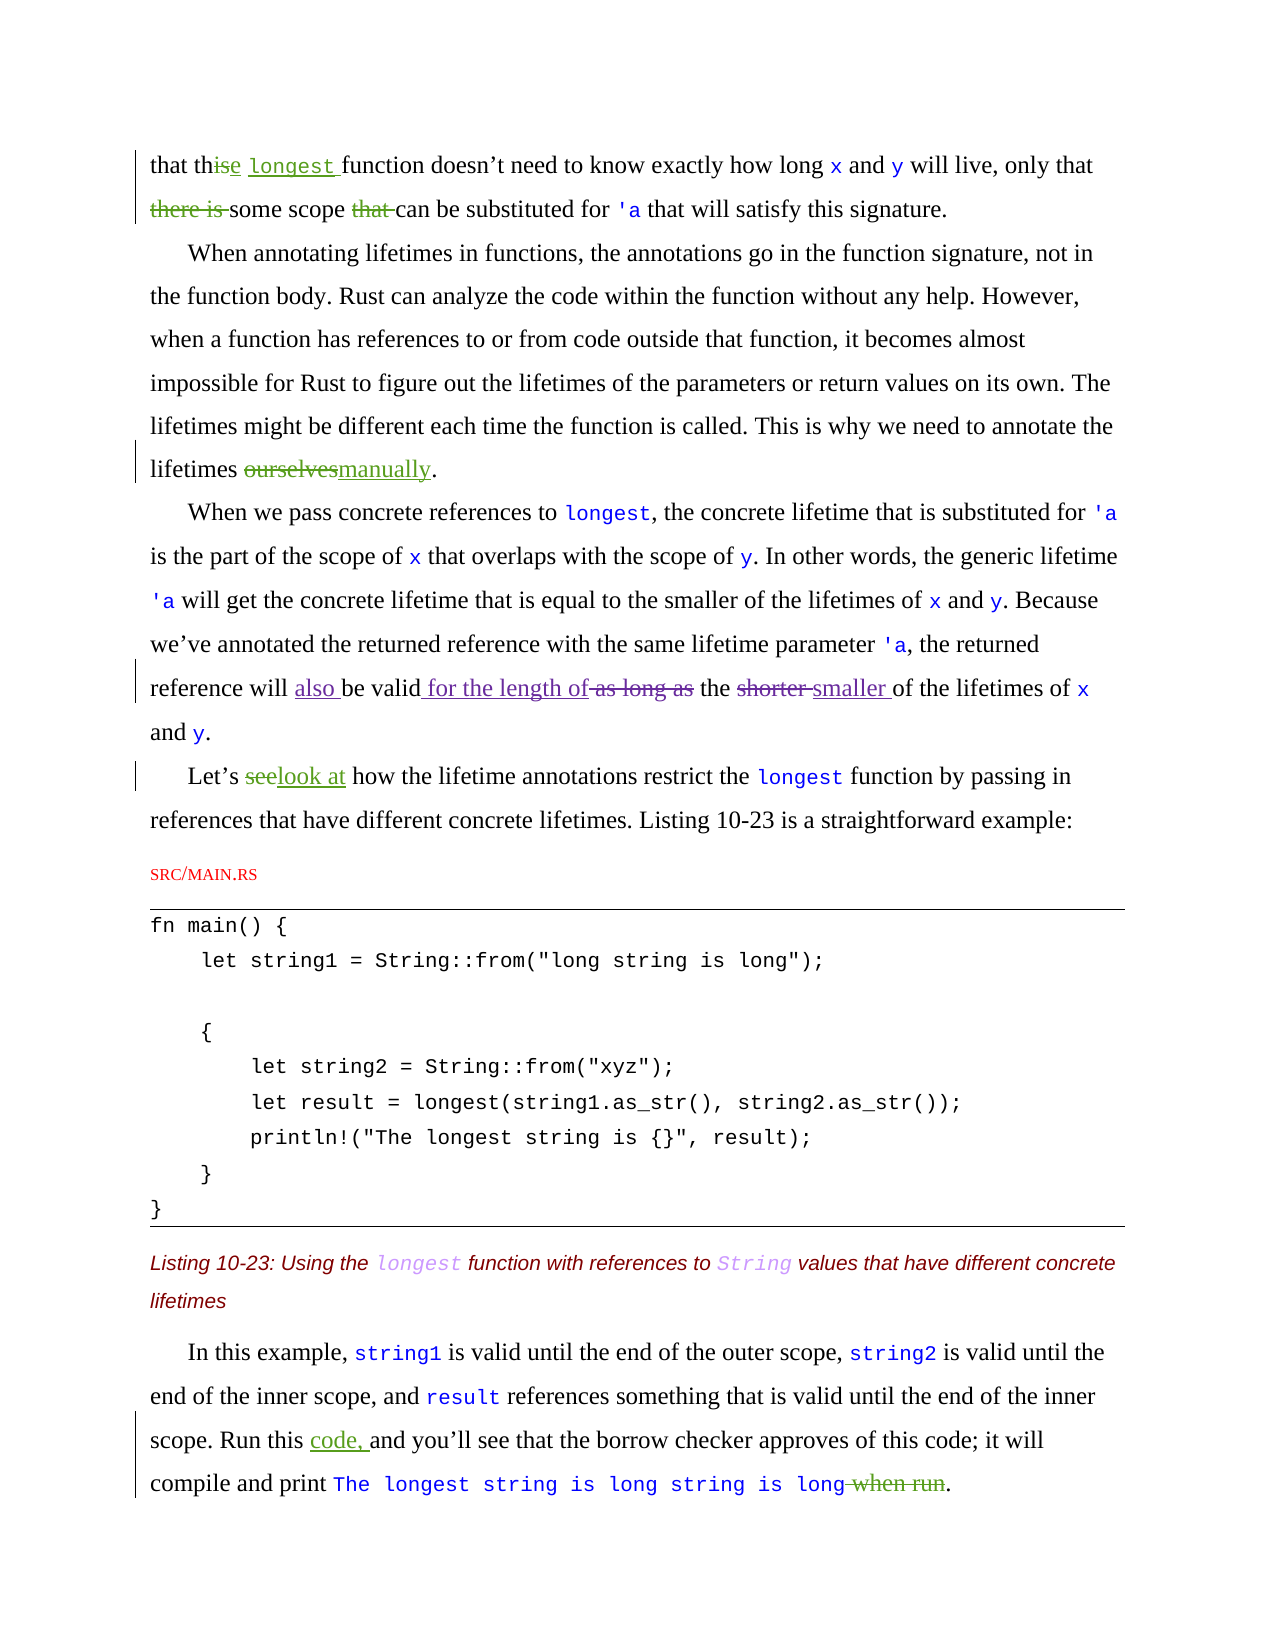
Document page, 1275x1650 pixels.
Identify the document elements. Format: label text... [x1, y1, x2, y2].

text let string1 = String::from("long string is long"); [150, 950, 1125, 974]
text } [150, 1162, 1125, 1186]
text Let’s how the lifetime annotations restrict the longest function by passing in references that have different concrete lifetimes. Listing 10-23 is a straightforward example: [150, 761, 1125, 834]
text src/main.rs [150, 861, 1125, 885]
text let result = longest(string1.as_str(), string2.as_str()); [150, 1092, 1125, 1115]
text println!("The longest string is {}", result); [150, 1127, 1125, 1151]
text In this example, string1 is valid until the end of the outer scope, string2 is valid until the end of the inner scope, and result references something that is valid until the end of the inner scope. Run this and you’ll see that the borrow checker approves of this code; it will compile and print The longest string is long string is long. [150, 1337, 1125, 1498]
text When we pass concrete references to longest, the concrete lifetime that is substituted for 'a is the part of the scope of x that overlaps with the scope of y. In other words, the generic lifetime 'a will get the concrete lifetime that is equal to the smaller of the lifetimes of x and y. Because we’ve annotated the returned reference with the same lifetime parameter 'a, the returned reference will be valid the of the lifetimes of x and y. [150, 497, 1125, 746]
list Listing 10-23: Using the longest function with references to String values that have different concrete lifetimes [150, 1251, 1125, 1313]
text let string2 = String::from("xyz"); [150, 1056, 1125, 1080]
text fn main() { [150, 910, 1125, 938]
text } [150, 1198, 1125, 1226]
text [150, 150, 1125, 223]
text { [150, 1021, 1125, 1044]
text When annotating lifetimes in functions, the annotations go in the function signature, not in the function body. Rust can analyze the code within the function without any help. However, when a function has references to or from code outside that function, it becomes almost impossible for Rust to figure out the lifetimes of the parameters or return values on its own. The lifetimes might be different each time the function is called. This is why we need to annotate the lifetimes . [150, 238, 1125, 483]
